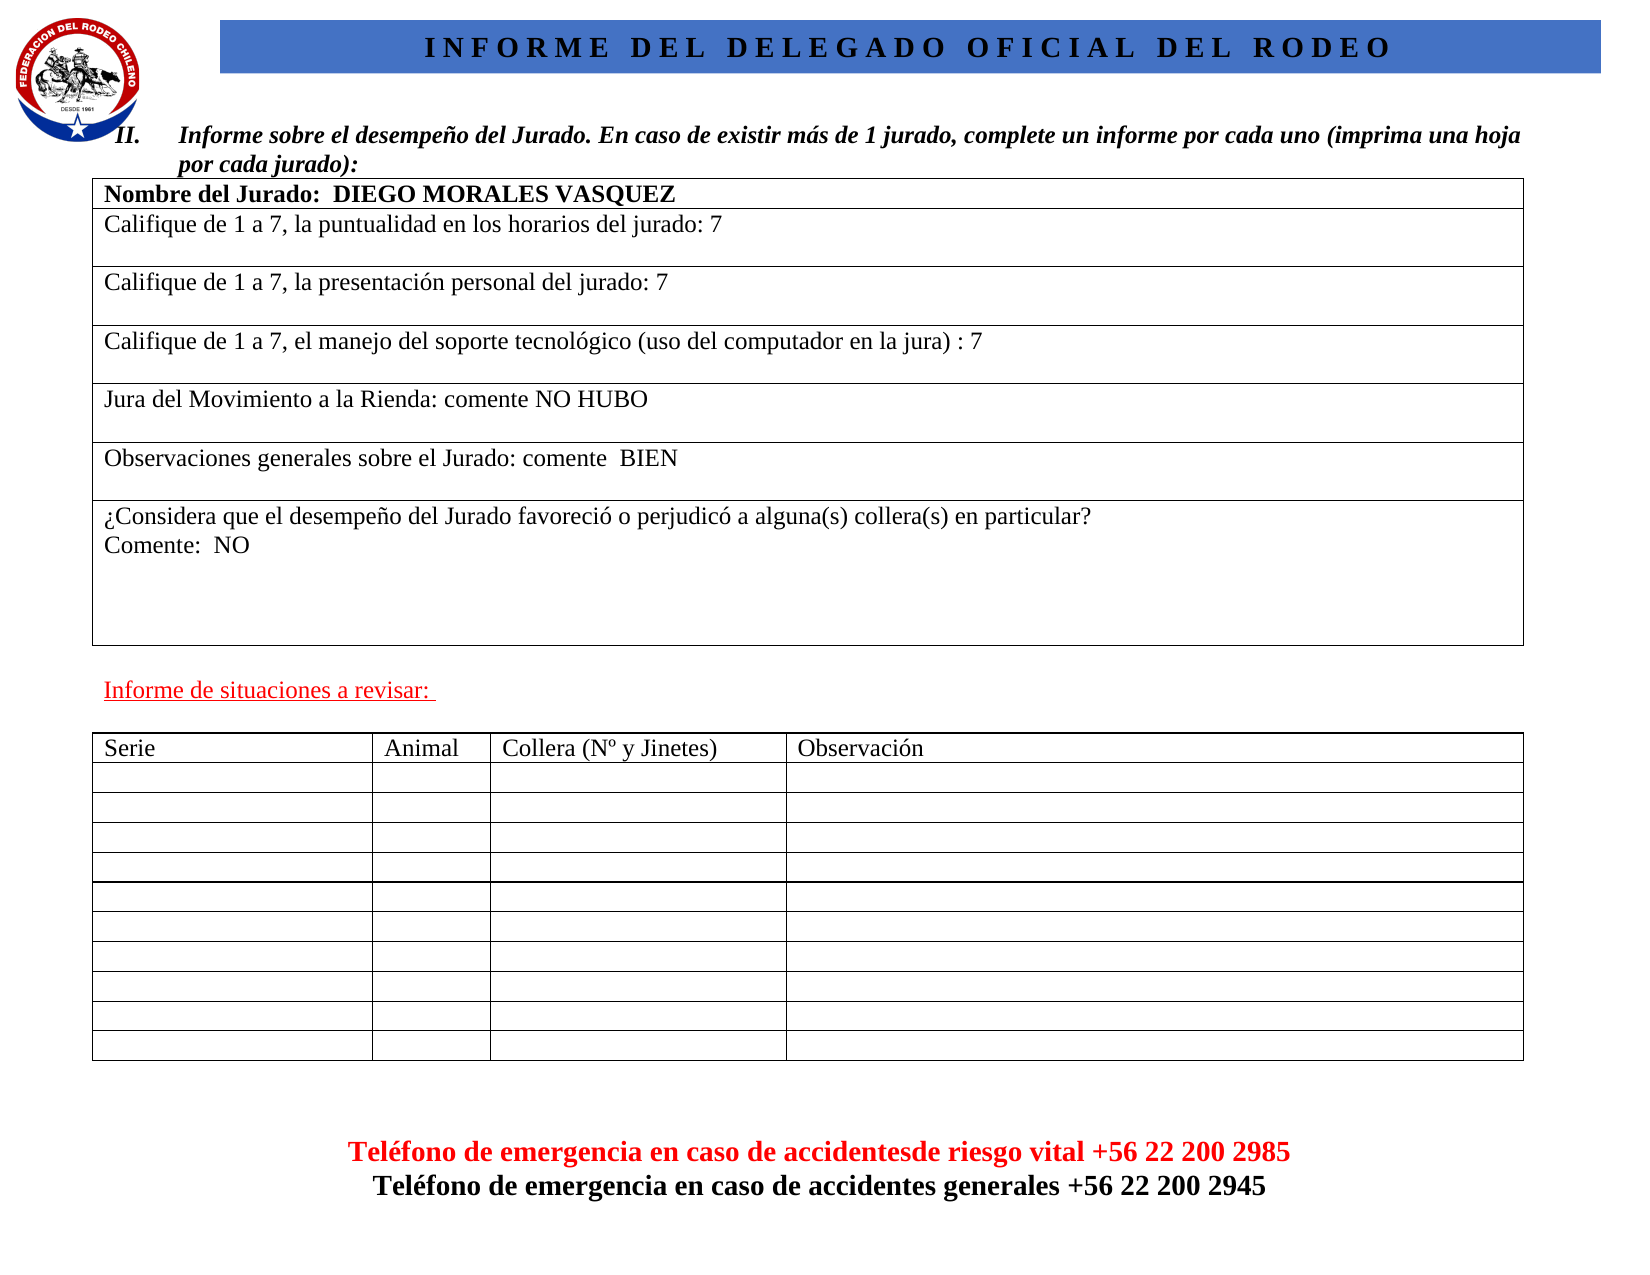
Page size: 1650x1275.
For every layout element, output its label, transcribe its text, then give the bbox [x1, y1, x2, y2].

table_cell [93, 972, 372, 1001]
table_cell [373, 853, 490, 881]
table_cell [787, 1031, 1523, 1060]
table_cell [787, 853, 1523, 881]
table_cell [787, 972, 1523, 1001]
table_header Collera (Nº y Jinetes) [491, 734, 786, 762]
table_cell [373, 942, 490, 971]
table_cell ¿Considera que el desempeño del Jurado favoreció o perjudicó a alguna(s) collera(s) en particular? Comente: NO [93, 501, 1523, 645]
table_cell [93, 1031, 372, 1060]
table_cell [373, 972, 490, 1001]
table_cell [491, 1031, 786, 1060]
table_cell [787, 883, 1523, 911]
text Informe de situaciones a revisar: [103, 675, 1329, 704]
table_cell [373, 823, 490, 852]
table_cell [93, 912, 372, 941]
table_cell [491, 972, 786, 1001]
table_cell [373, 883, 490, 911]
table_cell [93, 942, 372, 971]
table_cell [93, 823, 372, 852]
table_cell Califique de 1 a 7, la puntualidad en los horarios del jurado: 7 [93, 209, 1523, 266]
table_cell [373, 912, 490, 941]
table_cell Califique de 1 a 7, la presentación personal del jurado: 7 [93, 267, 1523, 325]
table_cell [93, 1002, 372, 1030]
table_header Animal [373, 734, 490, 762]
table_cell [787, 793, 1523, 822]
table_cell [93, 853, 372, 881]
table_cell [93, 763, 372, 792]
table_cell Jura del Movimiento a la Rienda: comente NO HUBO [93, 384, 1523, 442]
table_cell [373, 1002, 490, 1030]
table_cell [787, 1002, 1523, 1030]
table_cell [491, 942, 786, 971]
table_header Serie [93, 734, 372, 762]
table_cell [491, 883, 786, 911]
table_cell [787, 912, 1523, 941]
table_cell [787, 942, 1523, 971]
table_header Observación [787, 734, 1523, 762]
table_cell [93, 883, 372, 911]
table_cell [373, 793, 490, 822]
table_header Nombre del Jurado: DIEGO MORALES VASQUEZ [93, 179, 1523, 208]
table_cell [491, 912, 786, 941]
table_cell [787, 763, 1523, 792]
table_cell [787, 823, 1523, 852]
table_cell [93, 793, 372, 822]
table_cell [491, 793, 786, 822]
table_cell [373, 763, 490, 792]
table_cell Observaciones generales sobre el Jurado: comente BIEN [93, 443, 1523, 500]
list Informe sobre el desempeño del Jurado. En caso de existir más de 1 jurado, complete un informe por cada uno (imprima una hoja por cada jurado): [141, 120, 1536, 178]
picture [15, 18, 140, 142]
table_cell Califique de 1 a 7, el manejo del soporte tecnológico (uso del computador en la jura) : 7 [93, 326, 1523, 383]
table_cell [491, 763, 786, 792]
table_cell [491, 823, 786, 852]
table_cell [491, 1002, 786, 1030]
table_cell [373, 1031, 490, 1060]
table_cell [491, 853, 786, 881]
